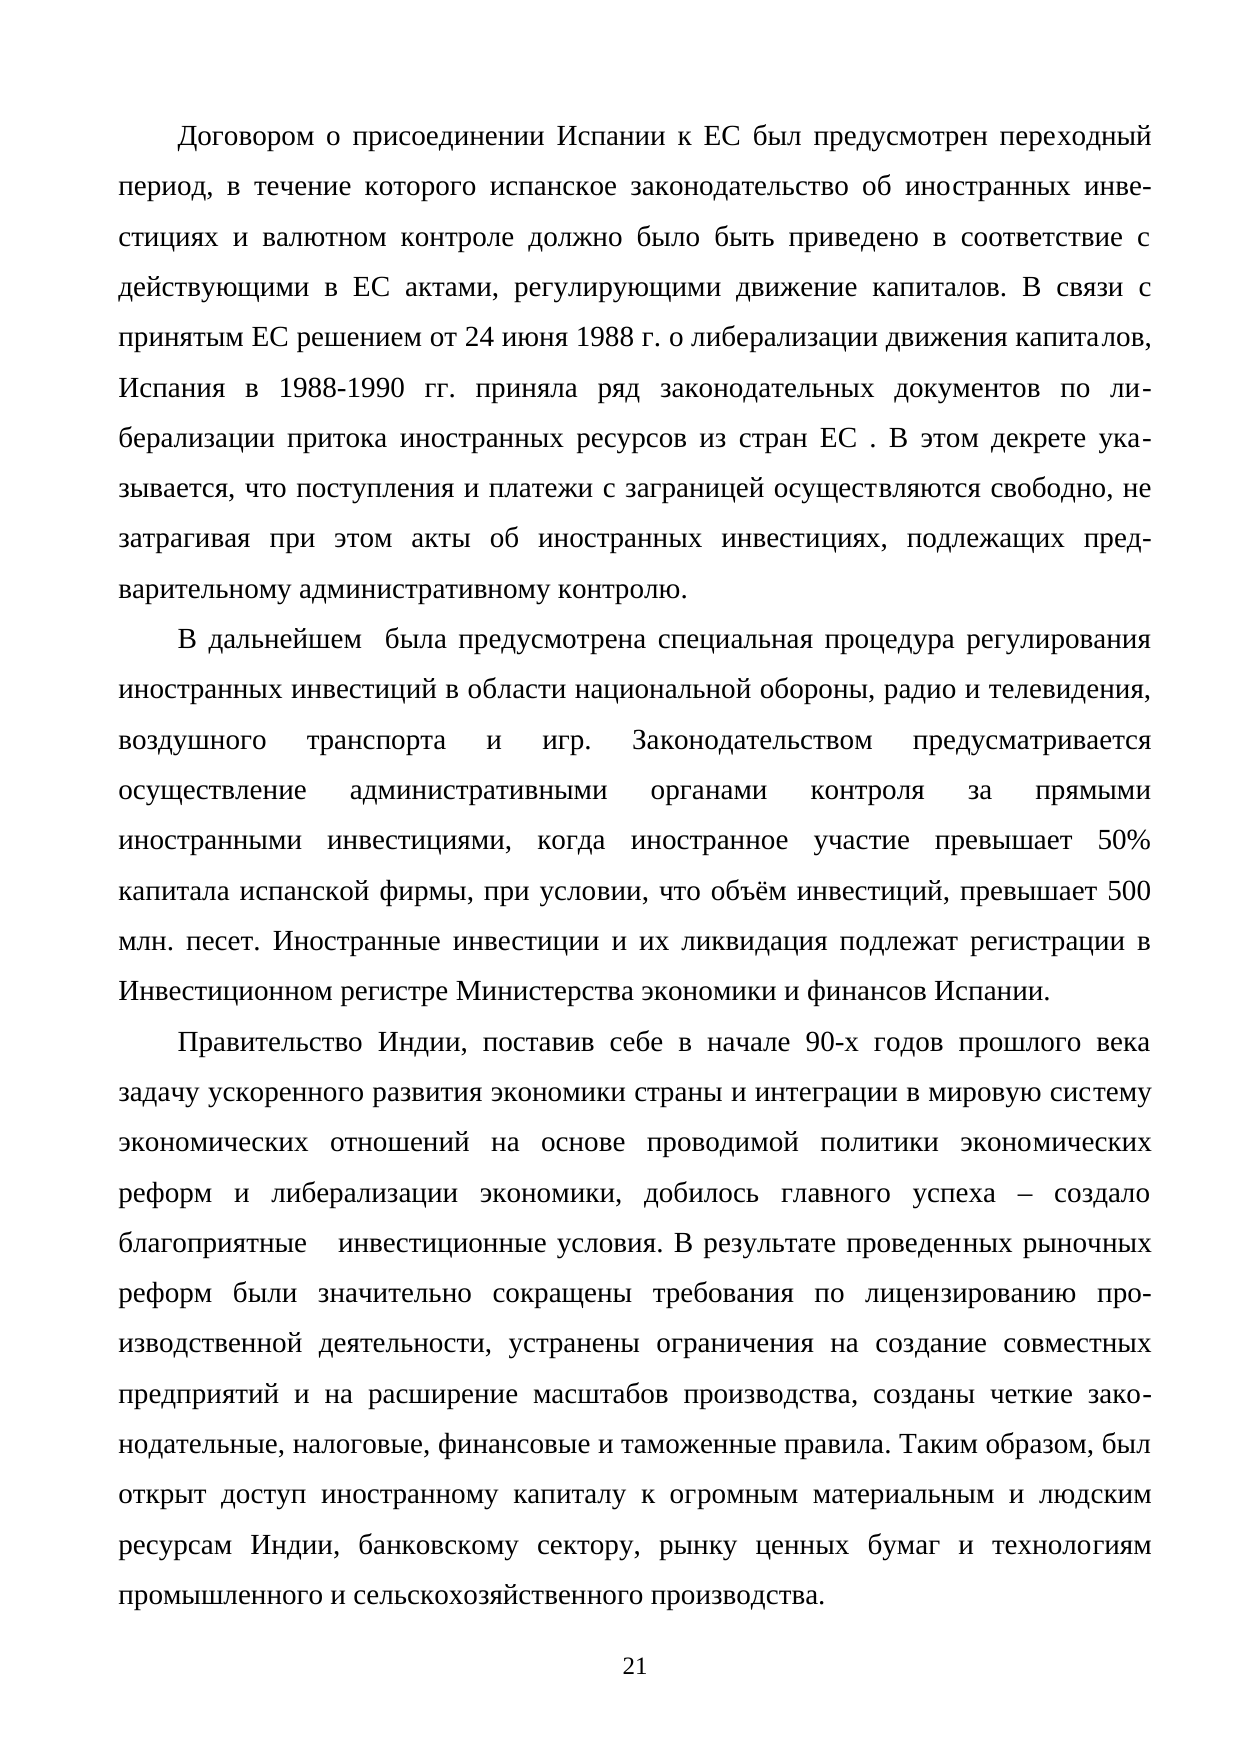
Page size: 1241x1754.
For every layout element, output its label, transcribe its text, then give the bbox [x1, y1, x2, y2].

text Договором о присоединении Испании к ЕС был предусмотрен переходный период, в течение которого испанское законодательство об иностранных инвестициях и валютном контроле должно было быть приведено в соответствие с действующими в ЕС актами, регулирующими движение капиталов. В связи с принятым ЕС решением от 24 июня . о либерализации движения капиталов, Испания в 1988-1990 гг. приняла ряд законодательных документов по либерализации притока иностранных ресурсов из стран ЕС . В этом декрете указывается, что поступления и платежи с заграницей осуществляются свободно, не затрагивая при этом акты об иностранных инвестициях, подлежащих предварительному административному контролю. [118, 118, 1152, 604]
text Правительство Индии, поставив себе в начале 90-х годов прошлого века задачу ускоренного развития экономики страны и интеграции в мировую систему экономических отношений на основе проводимой политики экономических реформ и либерализации экономики, добилось главного успеха – создало благоприятные инвестиционные условия. В результате проведенных рыночных реформ были значительно сокращены требования по лицензированию производственной деятельности, устранены ограничения на создание совместных предприятий и на расширение масштабов производства, созданы четкие законодательные, налоговые, финансовые и таможенные правила. Таким образом, был открыт доступ иностранному капиталу к огромным материальным и людским ресурсам Индии, банковскому сектору, рынку ценных бумаг и технологиям промышленного и сельскохозяйственного производства. [118, 1024, 1152, 1611]
text В дальнейшем была предусмотрена специальная процедура регулирования иностранных инвестиций в области национальной обороны, радио и телевидения, воздушного транспорта и игр. Законодательством предусматривается осуществление административными органами контроля за прямыми иностранными инвестициями, когда иностранное участие превышает 50% капитала испанской фирмы, при условии, что объём инвестиций, превышает 500 млн. песет. Иностранные инвестиции и их ликвидация подлежат регистрации в Инвестиционном регистре Министерства экономики и финансов Испании. [118, 621, 1152, 1007]
